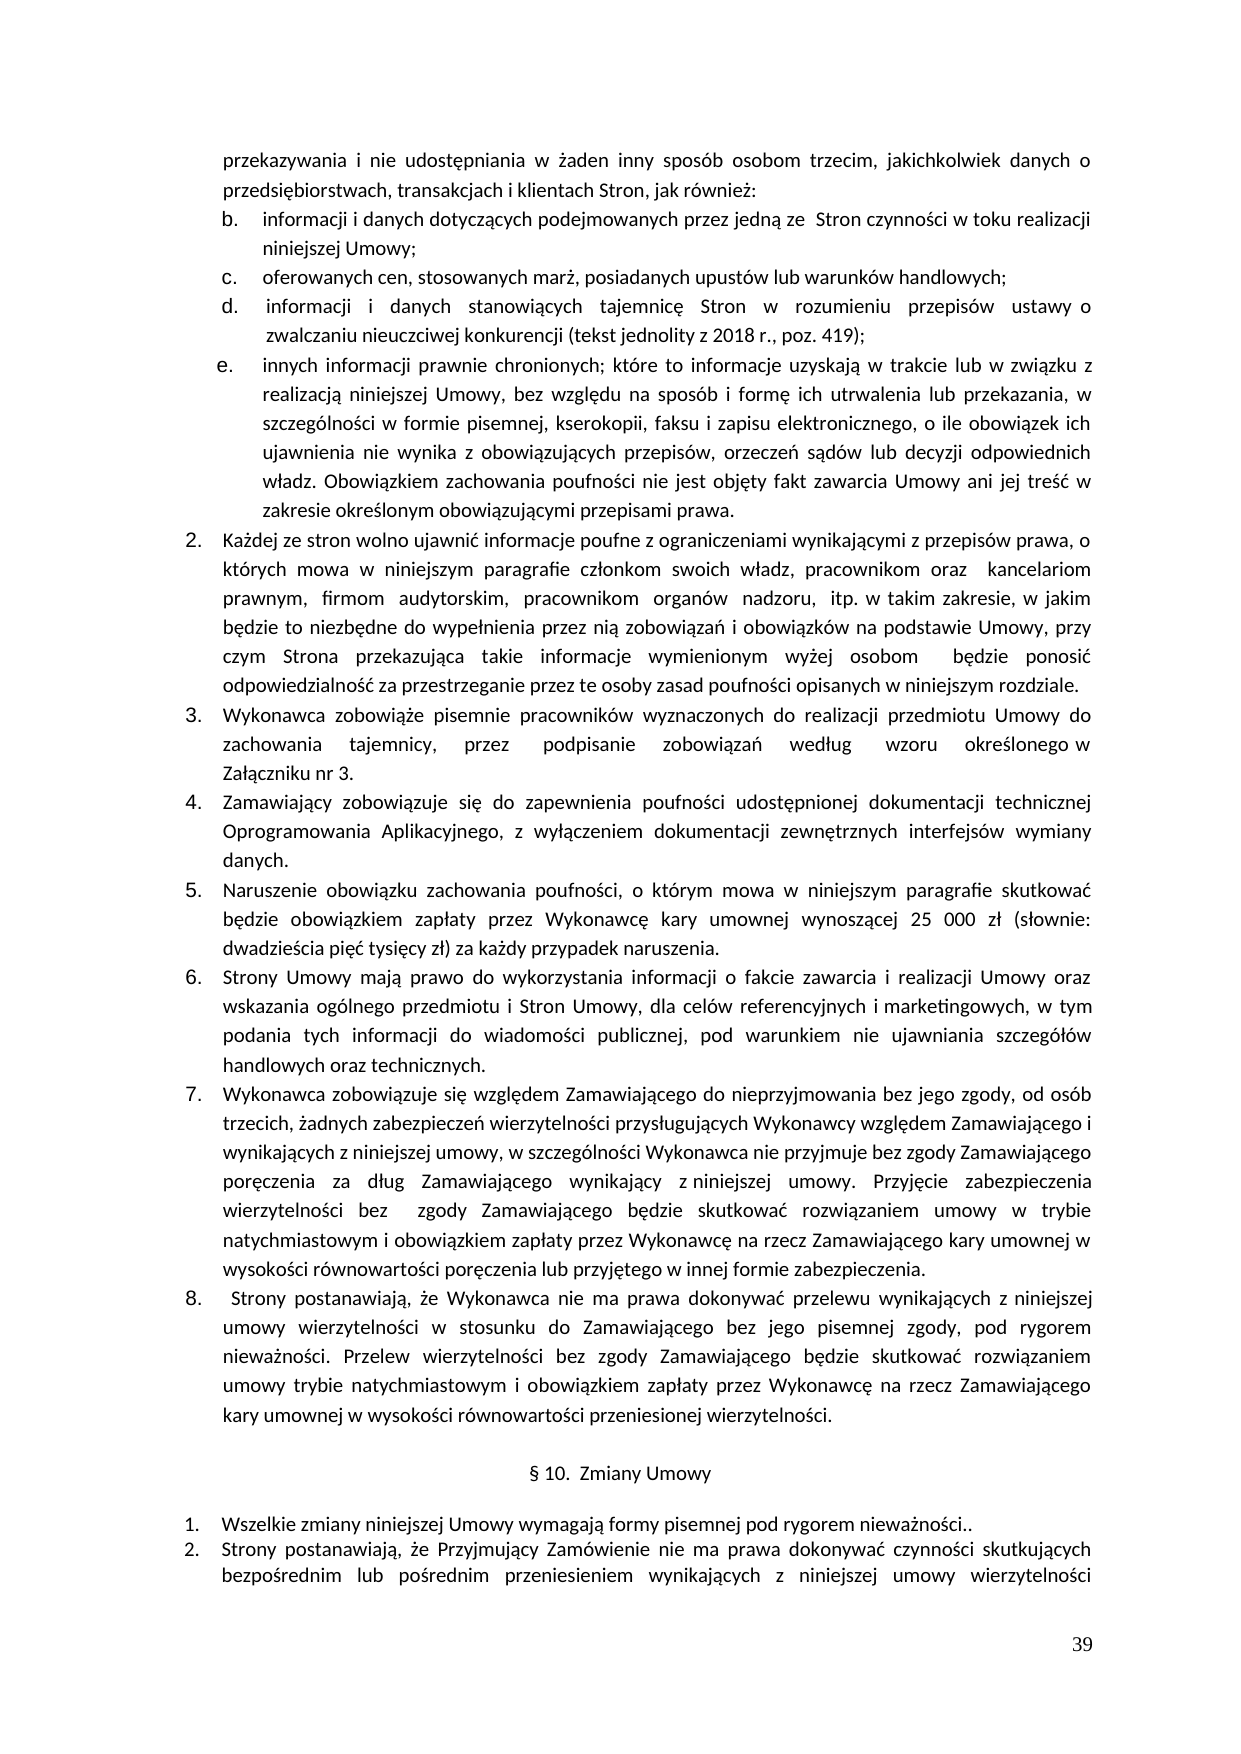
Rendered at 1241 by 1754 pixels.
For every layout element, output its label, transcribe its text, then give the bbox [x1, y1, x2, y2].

list informacji i danych stanowiących tajemnicę Stron w rozumieniu przepisów ustawy o zwalczaniu nieuczciwej konkurencji (tekst jednolity z 2018 r., poz. 419); [221, 293, 1093, 348]
list Wszelkie zmiany niniejszej Umowy wymagają formy pisemnej pod rygorem nieważności.. [184, 1511, 1093, 1536]
text § 10. Zmiany Umowy [148, 1460, 1093, 1486]
list Wykonawca zobowiązuje się względem Zamawiającego do nieprzyjmowania bez jego zgody, od osób trzecich, żadnych zabezpieczeń wierzytelności przysługujących Wykonawcy względem Zamawiającego i wynikających z niniejszej umowy, w szczególności Wykonawca nie przyjmuje bez zgody Zamawiającego poręczenia za dług Zamawiającego wynikający z niniejszej umowy. Przyjęcie zabezpieczenia wierzytelności bez zgody Zamawiającego będzie skutkować rozwiązaniem umowy w trybie natychmiastowym i obowiązkiem zapłaty przez Wykonawcę na rzecz Zamawiającego kary umownej w wysokości równowartości poręczenia lub przyjętego w innej formie zabezpieczenia. [185, 1081, 1093, 1281]
list innych informacji prawnie chronionych; które to informacje uzyskają w trakcie lub w związku z realizacją niniejszej Umowy, bez względu na sposób i formę ich utrwalenia lub przekazania, w szczególności w formie pisemnej, kserokopii, faksu i zapisu elektronicznego, o ile obowiązek ich ujawnienia nie wynika z obowiązujących przepisów, orzeczeń sądów lub decyzji odpowiednich władz. Obowiązkiem zachowania poufności nie jest objęty fakt zawarcia Umowy ani jej treść w zakresie określonym obowiązującymi przepisami prawa. [216, 352, 1093, 523]
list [185, 148, 1093, 202]
list Wykonawca zobowiąże pisemnie pracowników wyznaczonych do realizacji przedmiotu Umowy do zachowania tajemnicy, przez podpisanie zobowiązań według wzoru określonego w Załączniku nr 3. [185, 702, 1093, 786]
list informacji i danych dotyczących podejmowanych przez jedną ze Stron czynności w toku realizacji niniejszej Umowy; [221, 206, 1093, 261]
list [184, 1536, 1093, 1587]
list oferowanych cen, stosowanych marż, posiadanych upustów lub warunków handlowych; [221, 264, 1093, 290]
list Naruszenie obowiązku zachowania poufności, o którym mowa w niniejszym paragrafie skutkować będzie obowiązkiem zapłaty przez Wykonawcę kary umownej wynoszącej 25 000 zł (słownie: dwadzieścia pięć tysięcy zł) za każdy przypadek naruszenia. [185, 877, 1093, 961]
list Strony Umowy mają prawo do wykorzystania informacji o fakcie zawarcia i realizacji Umowy oraz wskazania ogólnego przedmiotu i Stron Umowy, dla celów referencyjnych i marketingowych, w tym podania tych informacji do wiadomości publicznej, pod warunkiem nie ujawniania szczegółów handlowych oraz technicznych. [185, 964, 1093, 1077]
list Strony postanawiają, że Wykonawca nie ma prawa dokonywać przelewu wynikających z niniejszej umowy wierzytelności w stosunku do Zamawiającego bez jego pisemnej zgody, pod rygorem nieważności. Przelew wierzytelności bez zgody Zamawiającego będzie skutkować rozwiązaniem umowy trybie natychmiastowym i obowiązkiem zapłaty przez Wykonawcę na rzecz Zamawiającego kary umownej w wysokości równowartości przeniesionej wierzytelności. [185, 1285, 1093, 1427]
list Każdej ze stron wolno ujawnić informacje poufne z ograniczeniami wynikającymi z przepisów prawa, o których mowa w niniejszym paragrafie członkom swoich władz, pracownikom oraz kancelariom prawnym, firmom audytorskim, pracownikom organów nadzoru, itp. w takim zakresie, w jakim będzie to niezbędne do wypełnienia przez nią zobowiązań i obowiązków na podstawie Umowy, przy czym Strona przekazująca takie informacje wymienionym wyżej osobom będzie ponosić odpowiedzialność za przestrzeganie przez te osoby zasad poufności opisanych w niniejszym rozdziale. [185, 527, 1093, 698]
list Zamawiający zobowiązuje się do zapewnienia poufności udostępnionej dokumentacji technicznej Oprogramowania Aplikacyjnego, z wyłączeniem dokumentacji zewnętrznych interfejsów wymiany danych. [185, 789, 1093, 873]
